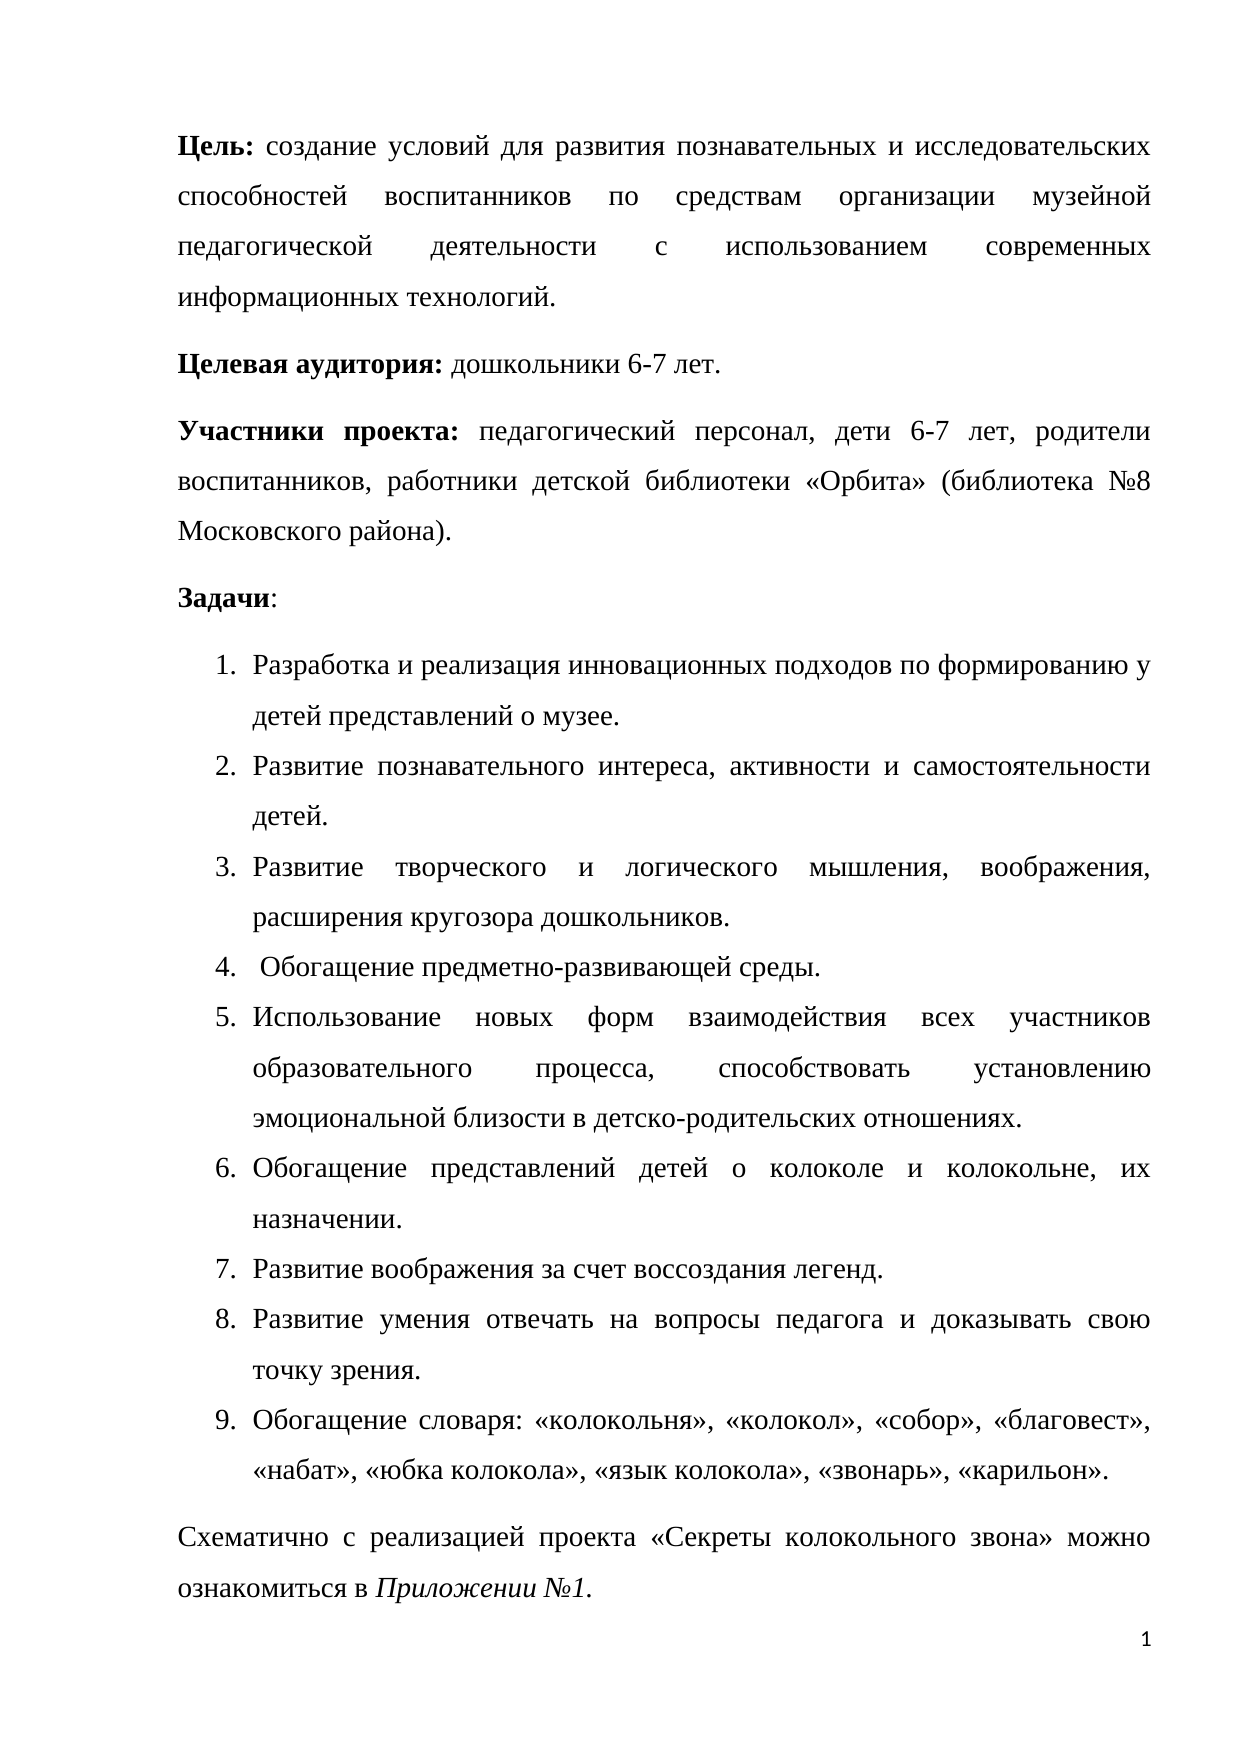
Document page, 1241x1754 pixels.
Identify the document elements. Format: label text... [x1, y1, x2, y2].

list Развитие умения отвечать на вопросы педагога и доказывать свою точку зрения. [215, 1301, 1152, 1385]
list Развитие познавательного интереса, активности и самостоятельности детей. [215, 748, 1152, 832]
list Обогащение представлений детей о колоколе и колокольне, их назначении. [215, 1151, 1152, 1234]
text Схематично с реализацией проекта «Секреты колокольного звона» можно ознакомиться в Приложении №1. [177, 1519, 1152, 1603]
list Использование новых форм взаимодействия всех участников образовательного процесса, способствовать установлению эмоциональной близости в детско-родительских отношениях. [215, 999, 1152, 1134]
list Обогащение словаря: «колокольня», «колокол», «собор», «благовест», «набат», «юбка колокола», «язык колокола», «звонарь», «карильон». [215, 1402, 1152, 1486]
text Задачи: [177, 580, 1152, 614]
list Развитие воображения за счет воссоздания легенд. [215, 1251, 1152, 1285]
list Обогащение предметно-развивающей среды. [215, 949, 1152, 983]
list Развитие творческого и логического мышления, воображения, расширения кругозора дошкольников. [215, 849, 1152, 932]
text Участники проекта: педагогический персонал, дети 6-7 лет, родители воспитанников, работники детской библиотеки «Орбита» (библиотека №8 Московского района). [177, 413, 1152, 547]
text Цель: создание условий для развития познавательных и исследовательских способностей воспитанников по средствам организации музейной педагогической деятельности с использованием современных информационных технологий. [177, 128, 1152, 312]
list Разработка и реализация инновационных подходов по формированию у детей представлений о музее. [215, 647, 1152, 731]
text Целевая аудитория: дошкольники 6-7 лет. [177, 346, 1152, 379]
